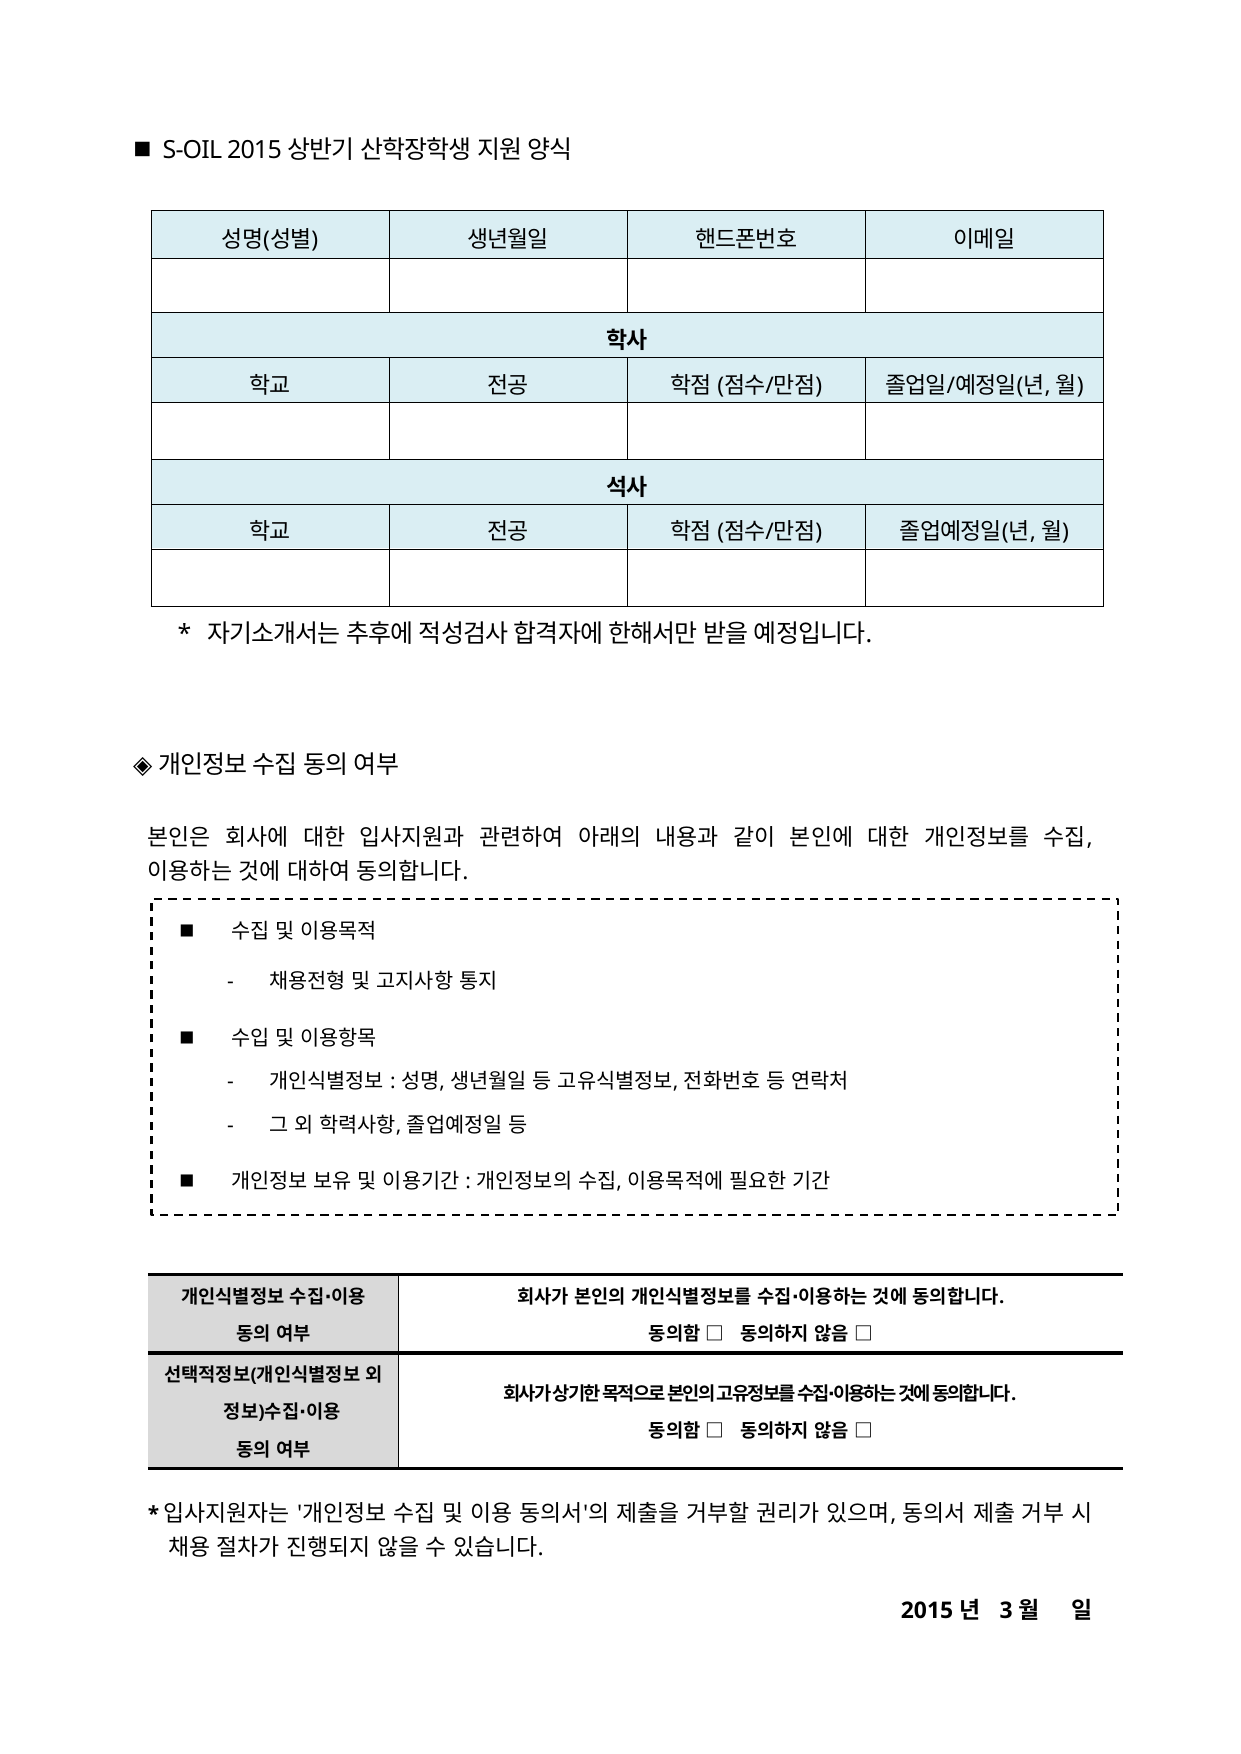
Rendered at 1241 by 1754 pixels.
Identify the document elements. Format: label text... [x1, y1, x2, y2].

list S-OIL 2015 상반기 산학장학생 지원 양식 [133, 129, 1092, 167]
table_cell [866, 403, 1103, 459]
table_cell [866, 550, 1103, 606]
table_cell [628, 259, 865, 312]
table_cell [628, 403, 865, 459]
table_header 생년월일 [390, 211, 627, 258]
table_cell 회사가 상기한 목적으로 본인의 고유정보를 수집∙이용하는 것에 동의합니다. 동의함 □ 동의하지 않음 □ [399, 1355, 1122, 1467]
list 자기소개서는 추후에 적성검사 합격자에 한해서만 받을 예정입니다. [177, 613, 1092, 650]
table_cell 학점 (점수/만점) [628, 358, 865, 402]
table_cell 석사 [152, 460, 1103, 504]
table_cell 전공 [390, 505, 627, 548]
table_cell [152, 403, 389, 459]
table_header 이메일 [866, 211, 1103, 258]
list ◈ 개인정보 수집 동의 여부 [133, 744, 1092, 782]
table_cell [152, 550, 389, 606]
table_cell [390, 259, 627, 312]
table_cell 학교 [152, 358, 389, 402]
table_header 성명(성별) [152, 211, 389, 258]
table_header 회사가 본인의 개인식별정보를 수집∙이용하는 것에 동의합니다. 동의함 □ 동의하지 않음 □ [399, 1276, 1122, 1351]
table_cell [628, 550, 865, 606]
table_cell [390, 403, 627, 459]
table_cell 학교 [152, 505, 389, 548]
list 수입 및 이용항목 [148, 1017, 1092, 1054]
table_cell [152, 259, 389, 312]
table_cell 선택적정보(개인식별정보 외 정보)수집∙이용 동의 여부 [148, 1355, 398, 1467]
text * 입사지원자는 '개인정보 수집 및 이용 동의서'의 제출을 거부할 권리가 있으며, 동의서 제출 거부 시 채용 절차가 진행되지 않을 수 있습니다. [148, 1495, 1092, 1562]
list 개인정보 보유 및 이용기간 : 개인정보의 수집, 이용목적에 필요한 기간 [148, 1161, 1092, 1198]
table_cell 졸업예정일(년, 월) [866, 505, 1103, 548]
table_cell 학점 (점수/만점) [628, 505, 865, 548]
list 개인식별정보 : 성명, 생년월일 등 고유식별정보, 전화번호 등 연락처 [227, 1061, 1092, 1098]
table_cell 학사 [152, 313, 1103, 357]
list 수집 및 이용목적 [148, 911, 1092, 948]
text 2015 년 3 월 일 [148, 1592, 1092, 1625]
list 채용전형 및 고지사항 통지 [227, 961, 1092, 998]
table_header 핸드폰번호 [628, 211, 865, 258]
table_cell 전공 [390, 358, 627, 402]
table_header 개인식별정보 수집∙이용 동의 여부 [148, 1276, 398, 1351]
table_cell 졸업일/예정일(년, 월) [866, 358, 1103, 402]
table_cell [866, 259, 1103, 312]
table_cell [390, 550, 627, 606]
text 본인은 회사에 대한 입사지원과 관련하여 아래의 내용과 같이 본인에 대한 개인정보를 수집, 이용하는 것에 대하여 동의합니다. [148, 819, 1092, 886]
list 그 외 학력사항, 졸업예정일 등 [227, 1104, 1092, 1142]
